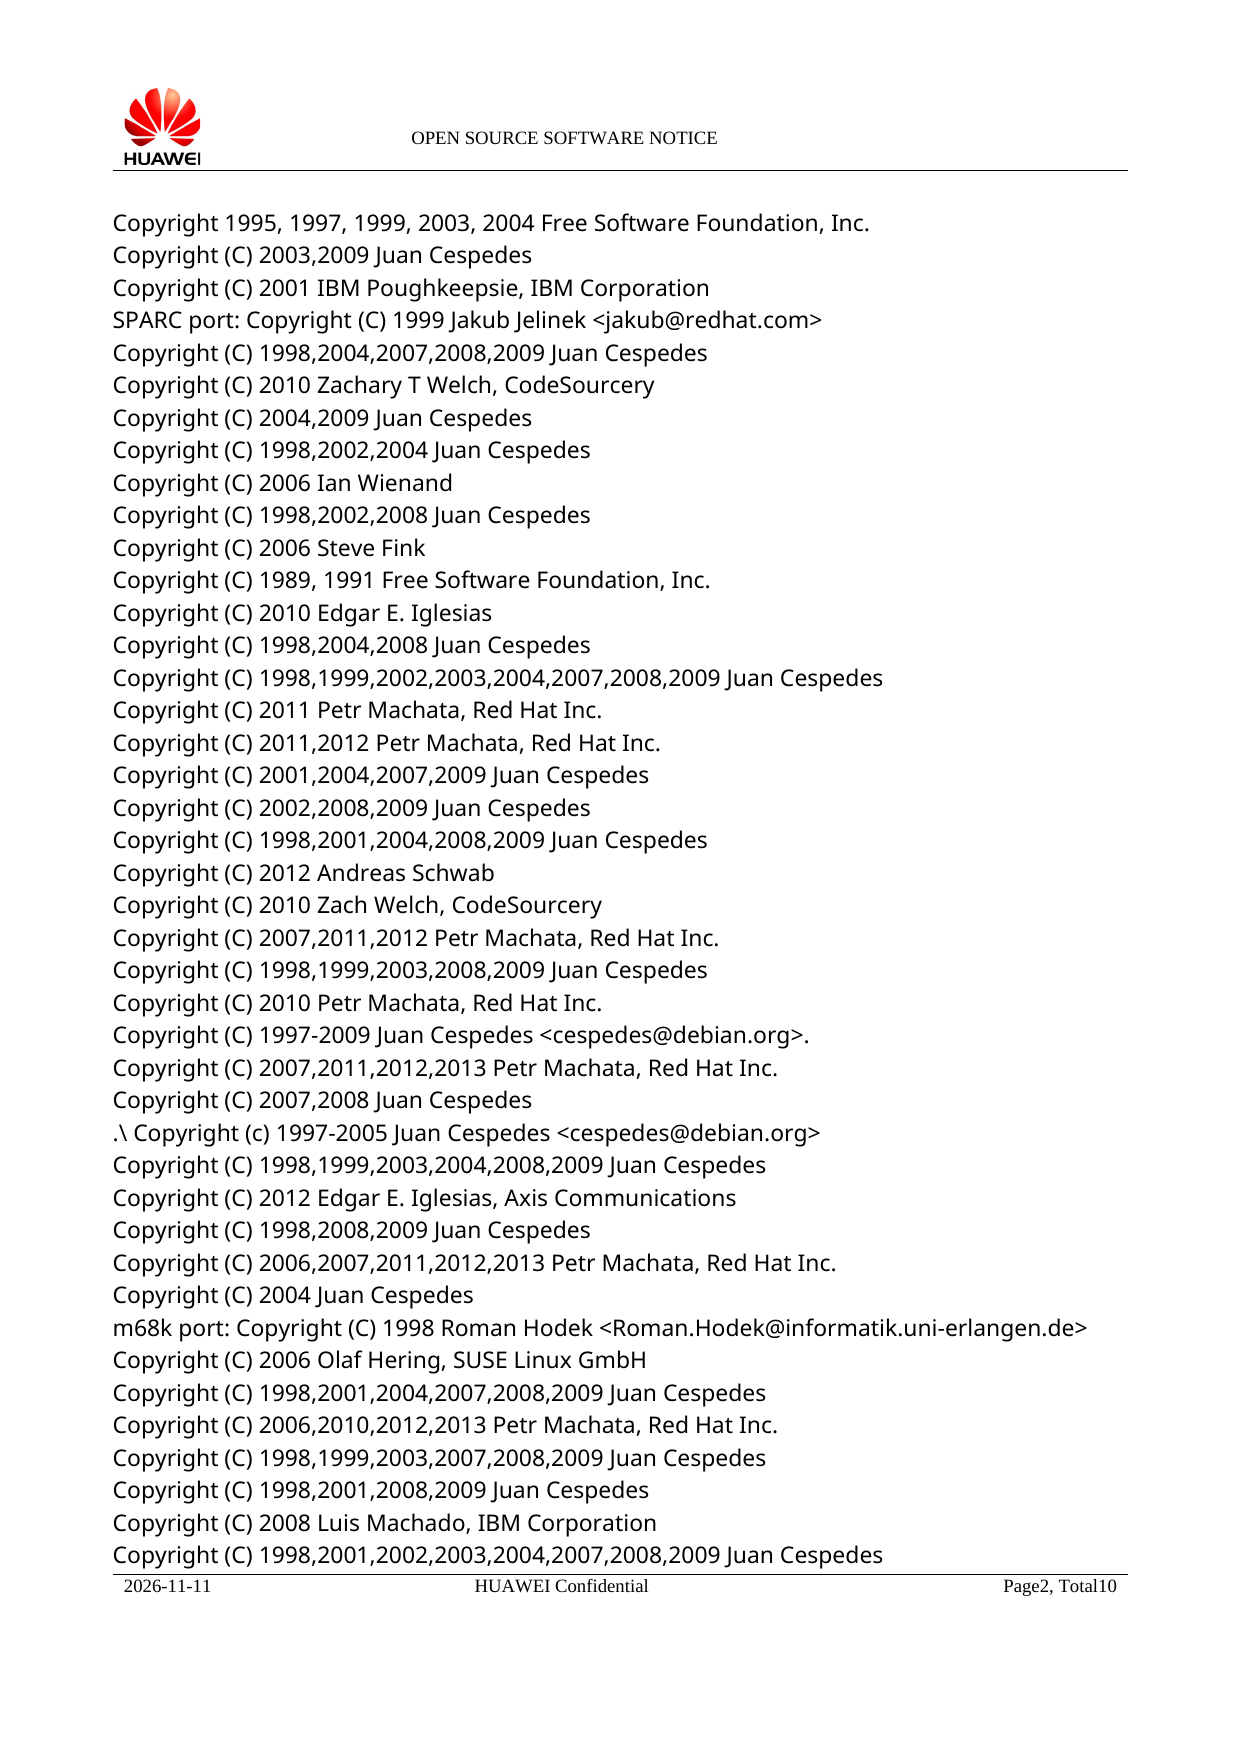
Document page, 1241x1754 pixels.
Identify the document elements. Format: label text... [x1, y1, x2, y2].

picture [124, 88, 201, 165]
